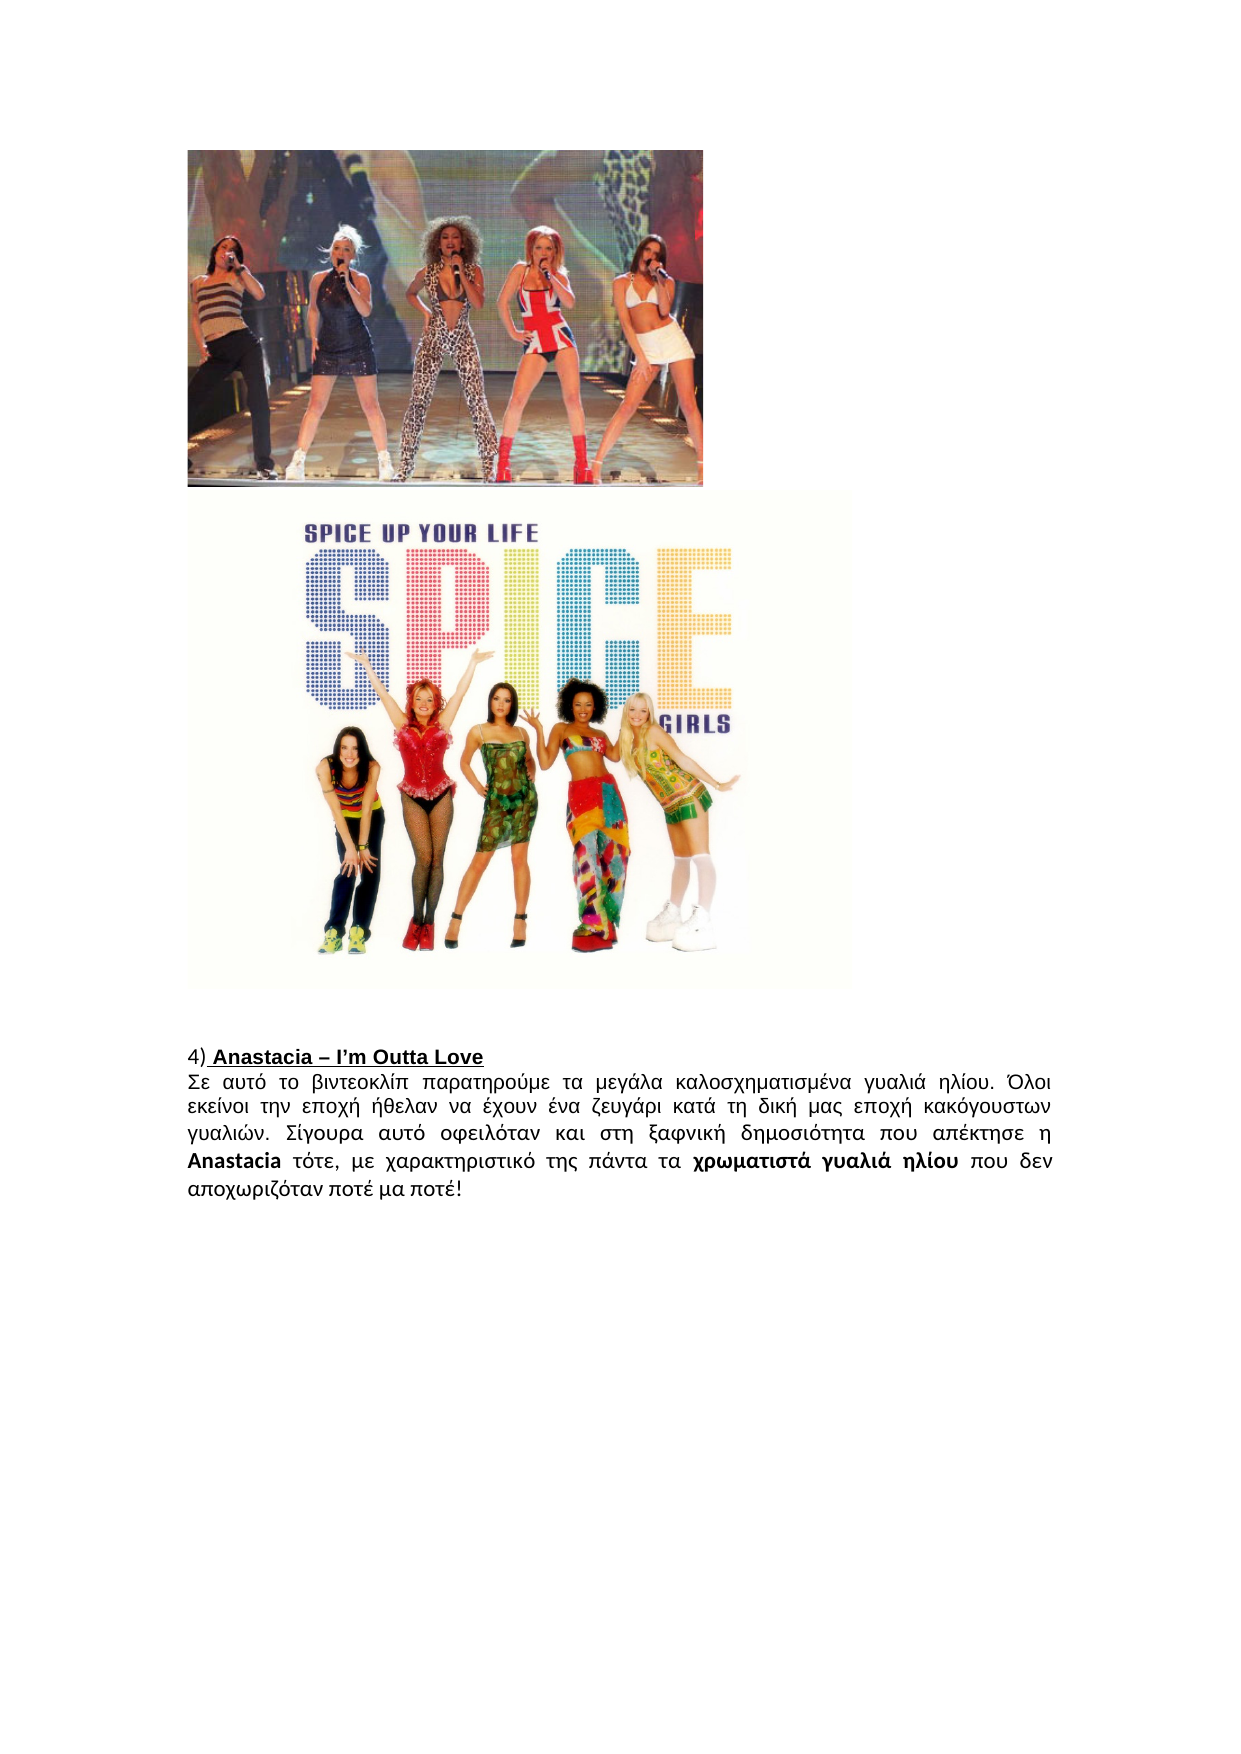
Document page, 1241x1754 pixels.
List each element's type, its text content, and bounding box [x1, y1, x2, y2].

picture [187, 150, 704, 487]
text 4) Anastacia – I’m Outta Love [187, 1042, 1053, 1070]
picture [187, 490, 853, 989]
text Σε αυτό το βιντεοκλίπ παρατηρούμε τα μεγάλα καλοσχηματισμένα γυαλιά ηλίου. Όλοι εκείνοι την εποχή ήθελαν να έχουν ένα ζευγάρι κατά τη δική μας εποχή κακόγουστων γυαλιών. Σίγουρα αυτό οφειλόταν και στη ξαφνική δημοσιότητα που απέκτησε η Anastacia τότε, με χαρακτηριστικό της πάντα τα χρωματιστά γυαλιά ηλίου που δεν αποχωριζόταν ποτέ μα ποτέ! [187, 1070, 1053, 1202]
